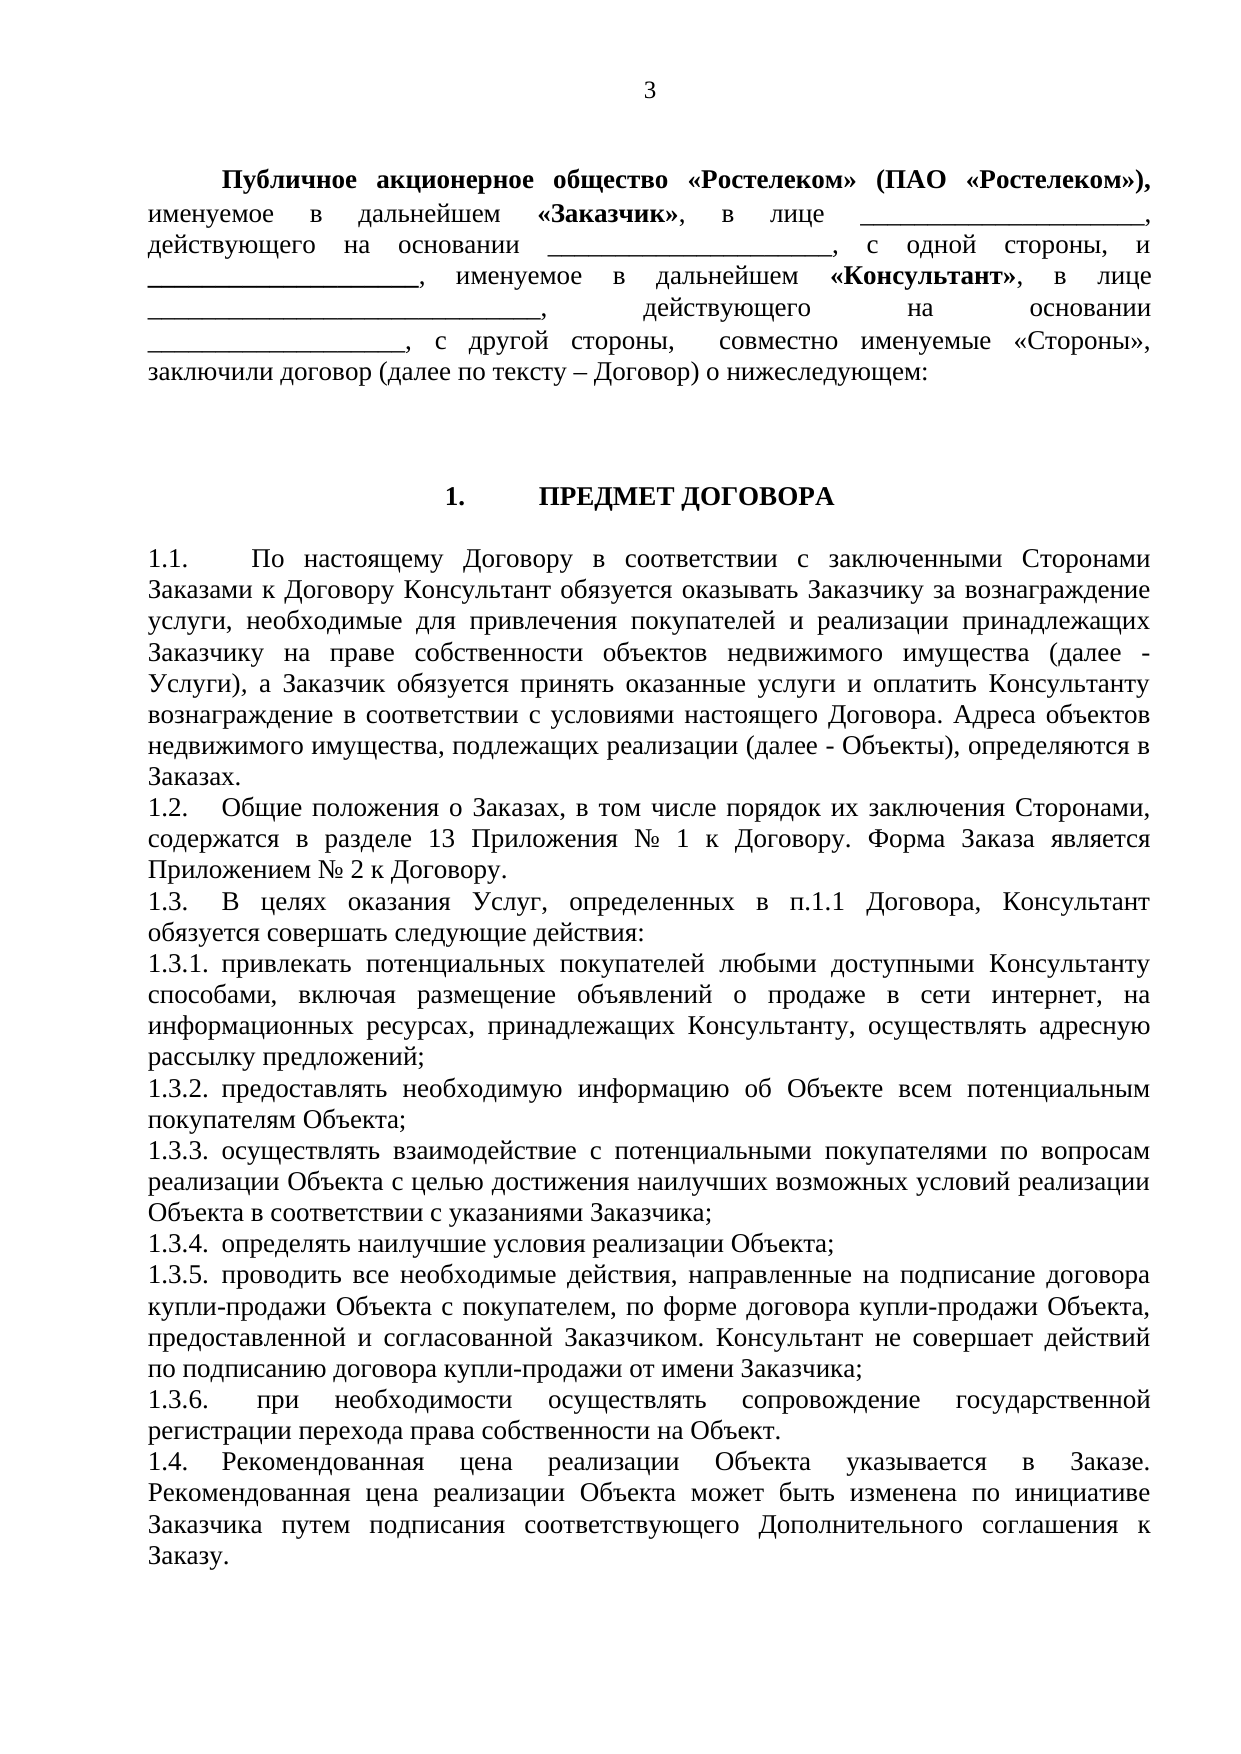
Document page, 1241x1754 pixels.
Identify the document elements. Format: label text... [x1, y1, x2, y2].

list Рекомендованная цена реализации Объекта указывается в Заказе. Рекомендованная цена реализации Объекта может быть изменена по инициативе Заказчика путем подписания соответствующего Дополнительного соглашения к Заказу. [148, 1445, 1152, 1570]
list проводить все необходимые действия, направленные на подписание договора купли-продажи Объекта с покупателем, по форме договора купли-продажи Объекта, предоставленной и согласованной Заказчиком. Консультант не совершает действий по подписанию договора купли-продажи от имени Заказчика; [148, 1258, 1152, 1383]
text ПРЕДМЕТ ДОГОВОРА [148, 480, 1152, 511]
list В целях оказания Услуг, определенных в п.1.1 Договора, Консультант обязуется совершать следующие действия: [148, 885, 1152, 947]
list Общие положения о Заказах, в том числе порядок их заключения Сторонами, содержатся в разделе 13 Приложения № 1 к Договору. Форма Заказа является Приложением № 2 к Договору. [148, 791, 1152, 885]
list осуществлять взаимодействие с потенциальными покупателями по вопросам реализации Объекта с целью достижения наилучших возможных условий реализации Объекта в соответствии с указаниями Заказчика; [148, 1134, 1152, 1227]
list определять наилучшие условия реализации Объекта; [148, 1227, 1152, 1258]
list По настоящему Договору в соответствии с заключенными Сторонами Заказами к Договору Консультант обязуется оказывать Заказчику за вознаграждение услуги, необходимые для привлечения покупателей и реализации принадлежащих Заказчику на праве собственности объектов недвижимого имущества (далее - Услуги), а Заказчик обязуется принять оказанные услуги и оплатить Консультанту вознаграждение в соответствии с условиями настоящего Договора. Адреса объектов недвижимого имущества, подлежащих реализации (далее - Объекты), определяются в Заказах. [148, 542, 1152, 791]
list предоставлять необходимую информацию об Объекте всем потенциальным покупателям Объекта; [148, 1072, 1152, 1134]
text Публичное акционерное общество «Ростелеком» (ПАО «Ростелеком»), именуемое в дальнейшем «Заказчик», в лице _____________________, действующего на основании _____________________, с одной стороны, и ____________________, именуемое в дальнейшем «Консультант», в лице _____________________________, действующего на основании ___________________, с другой стороны, совместно именуемые «Стороны», заключили договор (далее по тексту – Договор) о нижеследующем: [148, 164, 1152, 386]
list при необходимости осуществлять сопровождение государственной регистрации перехода права собственности на Объект. [148, 1383, 1152, 1445]
list привлекать потенциальных покупателей любыми доступными Консультанту способами, включая размещение объявлений о продаже в сети интернет, на информационных ресурсах, принадлежащих Консультанту, осуществлять адресную рассылку предложений; [148, 947, 1152, 1072]
